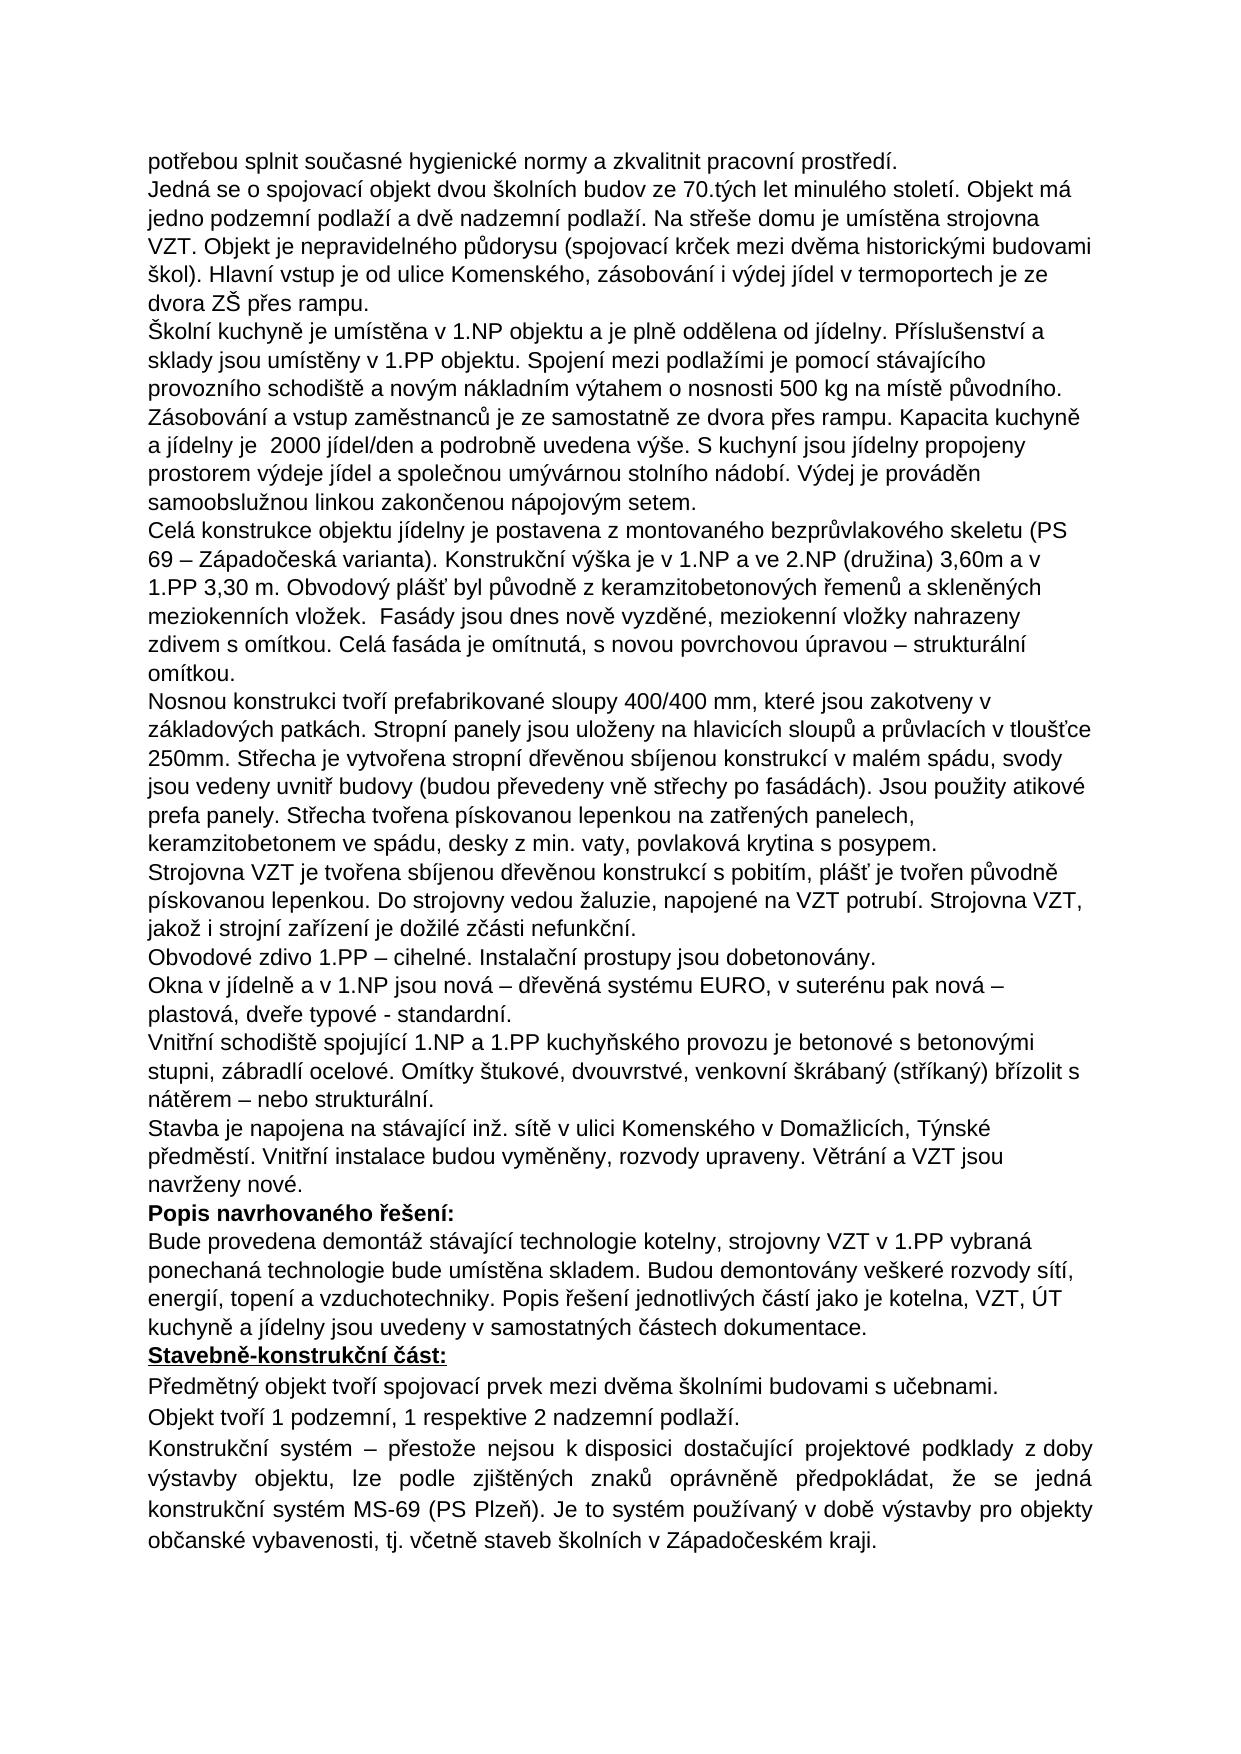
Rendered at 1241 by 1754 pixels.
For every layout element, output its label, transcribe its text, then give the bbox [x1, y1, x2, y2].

text Objekt tvoří 1 podzemní, 1 respektive 2 nadzemní podlaží. [148, 1404, 1093, 1430]
text Jedná se o spojovací objekt dvou školních budov ze 70.tých let minulého století. Objekt má jedno podzemní podlaží a dvě nadzemní podlaží. Na střeše domu je umístěna strojovna VZT. Objekt je nepravidelného půdorysu (spojovací krček mezi dvěma historickými budovami škol). Hlavní vstup je od ulice Komenského, zásobování i výdej jídel v termoportech je ze dvora ZŠ přes rampu. [148, 176, 1093, 316]
text Strojovna VZT je tvořena sbíjenou dřevěnou konstrukcí s pobitím, plášť je tvořen původně pískovanou lepenkou. Do strojovny vedou žaluzie, napojené na VZT potrubí. Strojovna VZT, jakož i strojní zařízení je dožilé zčásti nefunkční. [148, 858, 1093, 942]
text Obvodové zdivo 1.PP – cihelné. Instalační prostupy jsou dobetonovány. [148, 944, 1093, 970]
text Předmětný objekt tvoří spojovací prvek mezi dvěma školními budovami s učebnami. [148, 1373, 1093, 1399]
text Stavba je napojena na stávající inž. sítě v ulici Komenského v Domažlicích, Týnské předměstí. Vnitřní instalace budou vyměněny, rozvody upraveny. Větrání a VZT jsou navrženy nové. [148, 1114, 1093, 1198]
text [148, 148, 1093, 174]
text Stavebně-konstrukční část: [148, 1342, 1093, 1368]
text Konstrukční systém – přestože nejsou k disposici dostačující projektové podklady z doby výstavby objektu, lze podle zjištěných znaků oprávněně předpokládat, že se jedná konstrukční systém MS-69 (PS Plzeň). Je to systém používaný v době výstavby pro objekty občanské vybavenosti, tj. včetně staveb školních v Západočeském kraji. [148, 1434, 1093, 1553]
text Okna v jídelně a v 1.NP jsou nová – dřevěná systému EURO, v suterénu pak nová – plastová, dveře typové - standardní. [148, 972, 1093, 1027]
text Školní kuchyně je umístěna v 1.NP objektu a je plně oddělena od jídelny. Příslušenství a sklady jsou umístěny v 1.PP objektu. Spojení mezi podlažími je pomocí stávajícího provozního schodiště a novým nákladním výtahem o nosnosti 500 kg na místě původního. Zásobování a vstup zaměstnanců je ze samostatně ze dvora přes rampu. Kapacita kuchyně a jídelny je 2000 jídel/den a podrobně uvedena výše. S kuchyní jsou jídelny propojeny prostorem výdeje jídel a společnou umývárnou stolního nádobí. Výdej je prováděn samoobslužnou linkou zakončenou nápojovým setem. [148, 318, 1093, 515]
text Popis navrhovaného řešení: [148, 1200, 1093, 1226]
text Bude provedena demontáž stávající technologie kotelny, strojovny VZT v 1.PP vybraná ponechaná technologie bude umístěna skladem. Budou demontovány veškeré rozvody sítí, energií, topení a vzduchotechniky. Popis řešení jednotlivých částí jako je kotelna, VZT, ÚT kuchyně a jídelny jsou uvedeny v samostatných částech dokumentace. [148, 1228, 1093, 1340]
text Celá konstrukce objektu jídelny je postavena z montovaného bezprůvlakového skeletu (PS 69 – Západočeská varianta). Konstrukční výška je v 1.NP a ve 2.NP (družina) 3,60m a v 1.PP 3,30 m. Obvodový plášť byl původně z keramzitobetonových řemenů a skleněných meziokenních vložek. Fasády jsou dnes nově vyzděné, meziokenní vložky nahrazeny zdivem s omítkou. Celá fasáda je omítnutá, s novou povrchovou úpravou – strukturální omítkou. [148, 517, 1093, 686]
text Vnitřní schodiště spojující 1.NP a 1.PP kuchyňského provozu je betonové s betonovými stupni, zábradlí ocelové. Omítky štukové, dvouvrstvé, venkovní škrábaný (stříkaný) břízolit s nátěrem – nebo strukturální. [148, 1029, 1093, 1112]
text Nosnou konstrukci tvoří prefabrikované sloupy 400/400 mm, které jsou zakotveny v základových patkách. Stropní panely jsou uloženy na hlavicích sloupů a průvlacích v tloušťce 250mm. Střecha je vytvořena stropní dřevěnou sbíjenou konstrukcí v malém spádu, svody jsou vedeny uvnitř budovy (budou převedeny vně střechy po fasádách). Jsou použity atikové prefa panely. Střecha tvořena pískovanou lepenkou na zatřených panelech, keramzitobetonem ve spádu, desky z min. vaty, povlaková krytina s posypem. [148, 688, 1093, 856]
